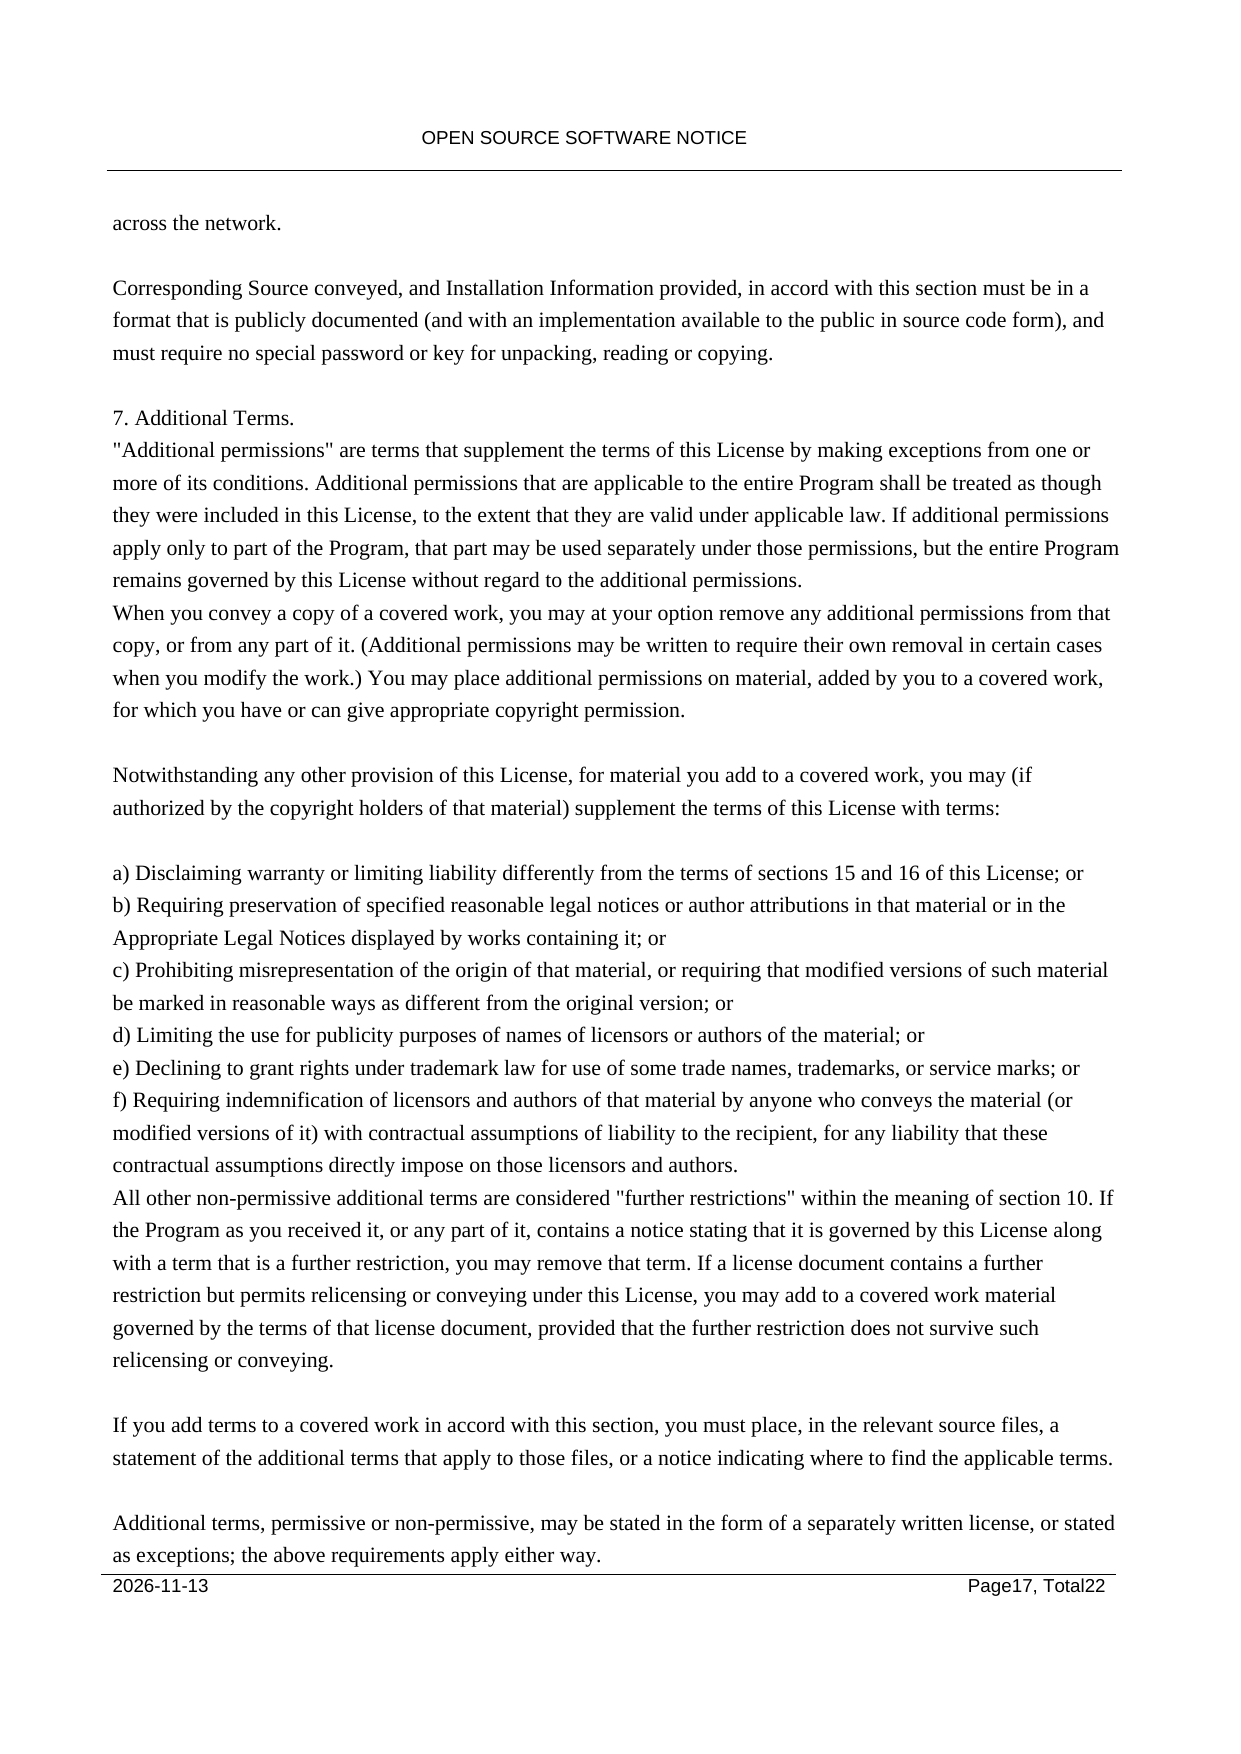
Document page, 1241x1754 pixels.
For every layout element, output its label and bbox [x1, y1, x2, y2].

text [112, 206, 1128, 1571]
